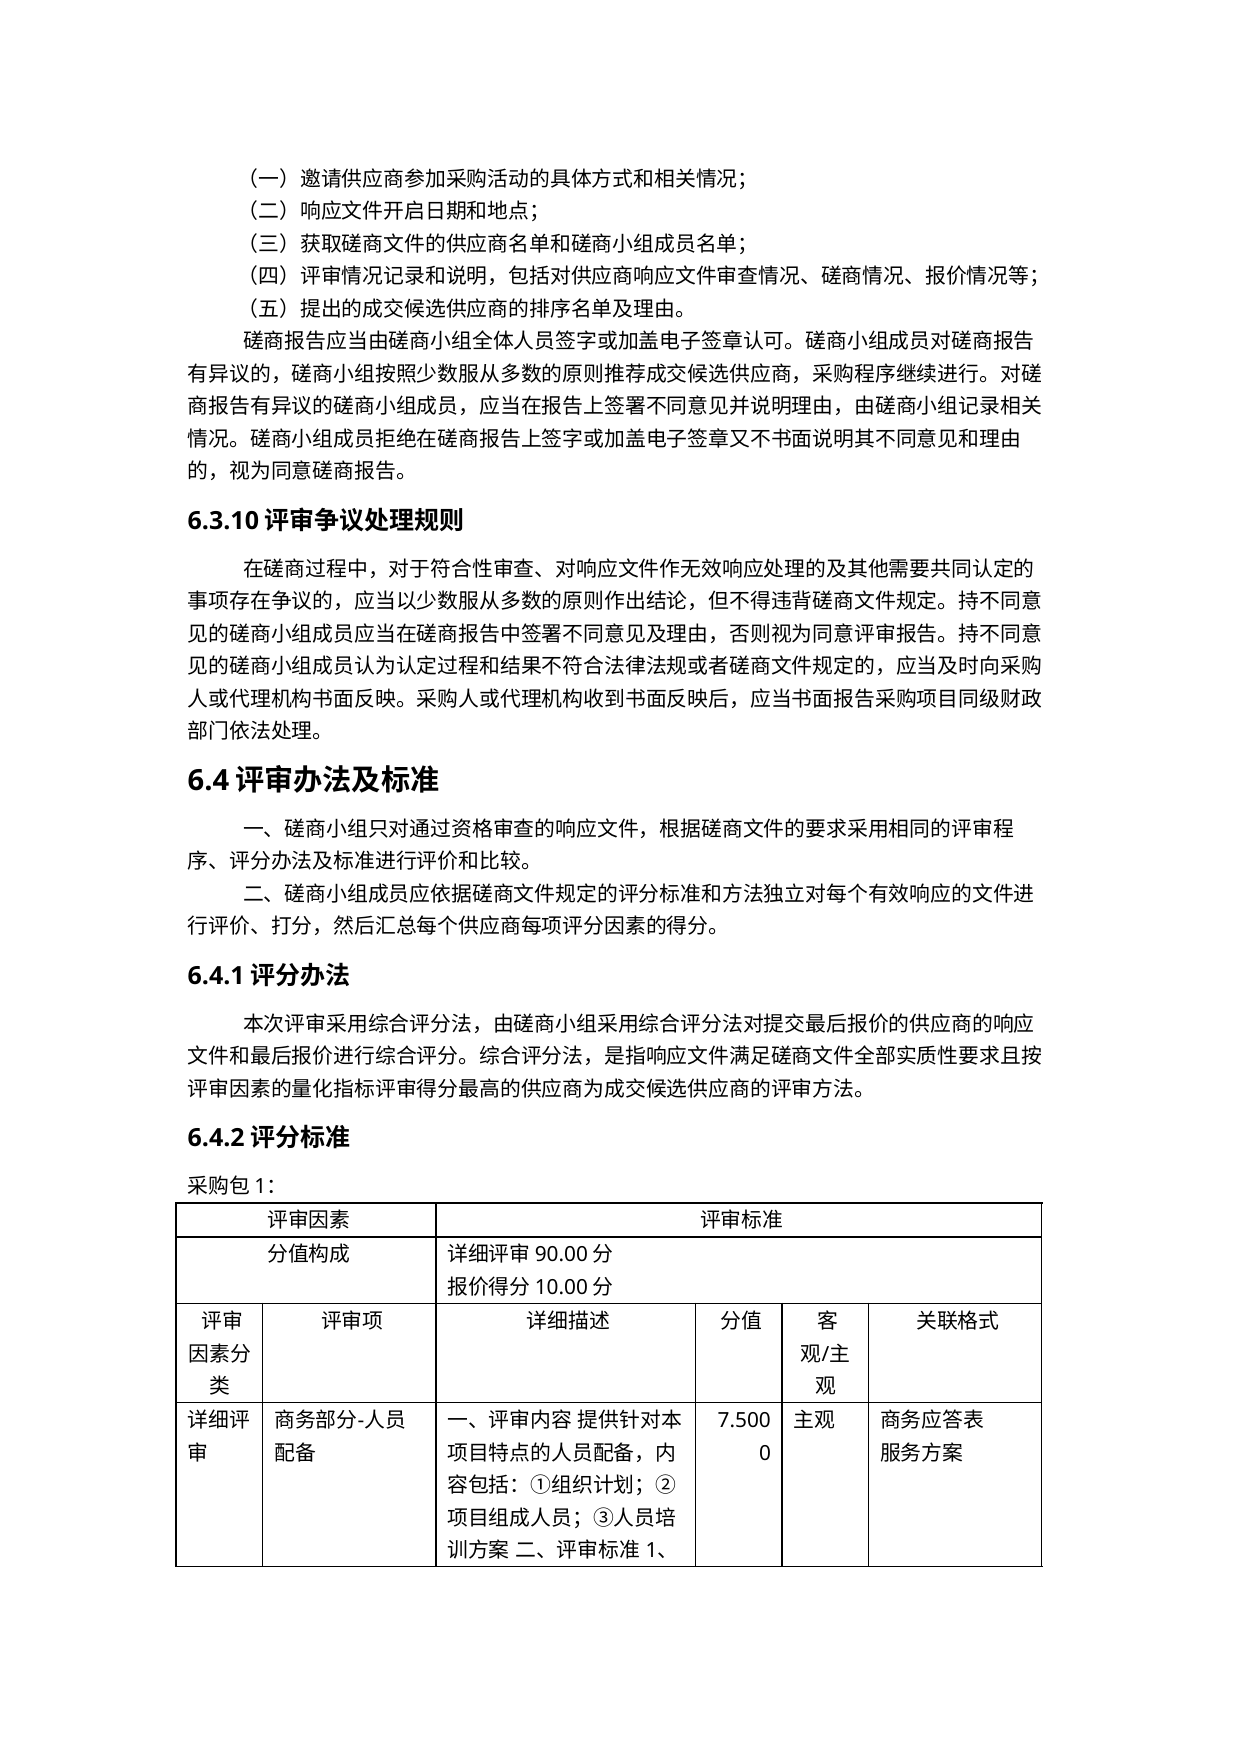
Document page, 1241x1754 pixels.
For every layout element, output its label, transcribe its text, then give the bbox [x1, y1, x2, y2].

table_cell 分值构成 [177, 1238, 435, 1303]
table_cell 评审因素分类 [177, 1304, 262, 1402]
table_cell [437, 1403, 695, 1566]
text 6.4.1评分办法 [187, 942, 1053, 1007]
text 6.4评审办法及标准 [187, 747, 1053, 812]
text （四）评审情况记录和说明，包括对供应商响应文件审查情况、磋商情况、报价情况等； [187, 259, 1053, 292]
table_cell 商务部分-人员配备 [263, 1403, 435, 1566]
table_header 评审标准 [437, 1204, 1041, 1236]
text 6.4.2评分标准 [187, 1104, 1053, 1169]
table_cell 客观/主观 [783, 1304, 868, 1402]
text 6.3.10评审争议处理规则 [187, 487, 1053, 552]
table_cell 详细描述 [437, 1304, 695, 1402]
table_cell 分值 [696, 1304, 781, 1402]
text 采购包1： [187, 1169, 1053, 1202]
text 本次评审采用综合评分法，由磋商小组采用综合评分法对提交最后报价的供应商的响应文件和最后报价进行综合评分。综合评分法，是指响应文件满足磋商文件全部实质性要求且按评审因素的量化指标评审得分最高的供应商为成交候选供应商的评审方法。 [187, 1007, 1053, 1104]
text 在磋商过程中，对于符合性审查、对响应文件作无效响应处理的及其他需要共同认定的事项存在争议的，应当以少数服从多数的原则作出结论，但不得违背磋商文件规定。持不同意见的磋商小组成员应当在磋商报告中签署不同意见及理由，否则视为同意评审报告。持不同意见的磋商小组成员认为认定过程和结果不符合法律法规或者磋商文件规定的，应当及时向采购人或代理机构书面反映。采购人或代理机构收到书面反映后，应当书面报告采购项目同级财政部门依法处理。 [187, 552, 1053, 747]
text （五）提出的成交候选供应商的排序名单及理由。 [187, 292, 1053, 324]
table_cell 详细评审 [177, 1403, 262, 1566]
table_cell 商务应答表 服务方案 [869, 1403, 1041, 1566]
text （三）获取磋商文件的供应商名单和磋商小组成员名单； [187, 227, 1053, 259]
table_cell 7.5000 [696, 1403, 781, 1566]
text 一、磋商小组只对通过资格审查的响应文件，根据磋商文件的要求采用相同的评审程序、评分办法及标准进行评价和比较。 [187, 812, 1053, 877]
table_cell 详细评审90.00分 报价得分10.00分 [437, 1238, 1041, 1303]
text 二、磋商小组成员应依据磋商文件规定的评分标准和方法独立对每个有效响应的文件进行评价、打分，然后汇总每个供应商每项评分因素的得分。 [187, 877, 1053, 942]
table_cell 主观 [783, 1403, 868, 1566]
table_cell 评审项 [263, 1304, 435, 1402]
text （一）邀请供应商参加采购活动的具体方式和相关情况； [187, 162, 1053, 194]
table_cell 关联格式 [869, 1304, 1041, 1402]
text 磋商报告应当由磋商小组全体人员签字或加盖电子签章认可。磋商小组成员对磋商报告有异议的，磋商小组按照少数服从多数的原则推荐成交候选供应商，采购程序继续进行。对磋商报告有异议的磋商小组成员，应当在报告上签署不同意见并说明理由，由磋商小组记录相关情况。磋商小组成员拒绝在磋商报告上签字或加盖电子签章又不书面说明其不同意见和理由的，视为同意磋商报告。 [187, 324, 1053, 487]
text （二）响应文件开启日期和地点； [187, 194, 1053, 227]
table_header 评审因素 [177, 1204, 435, 1236]
